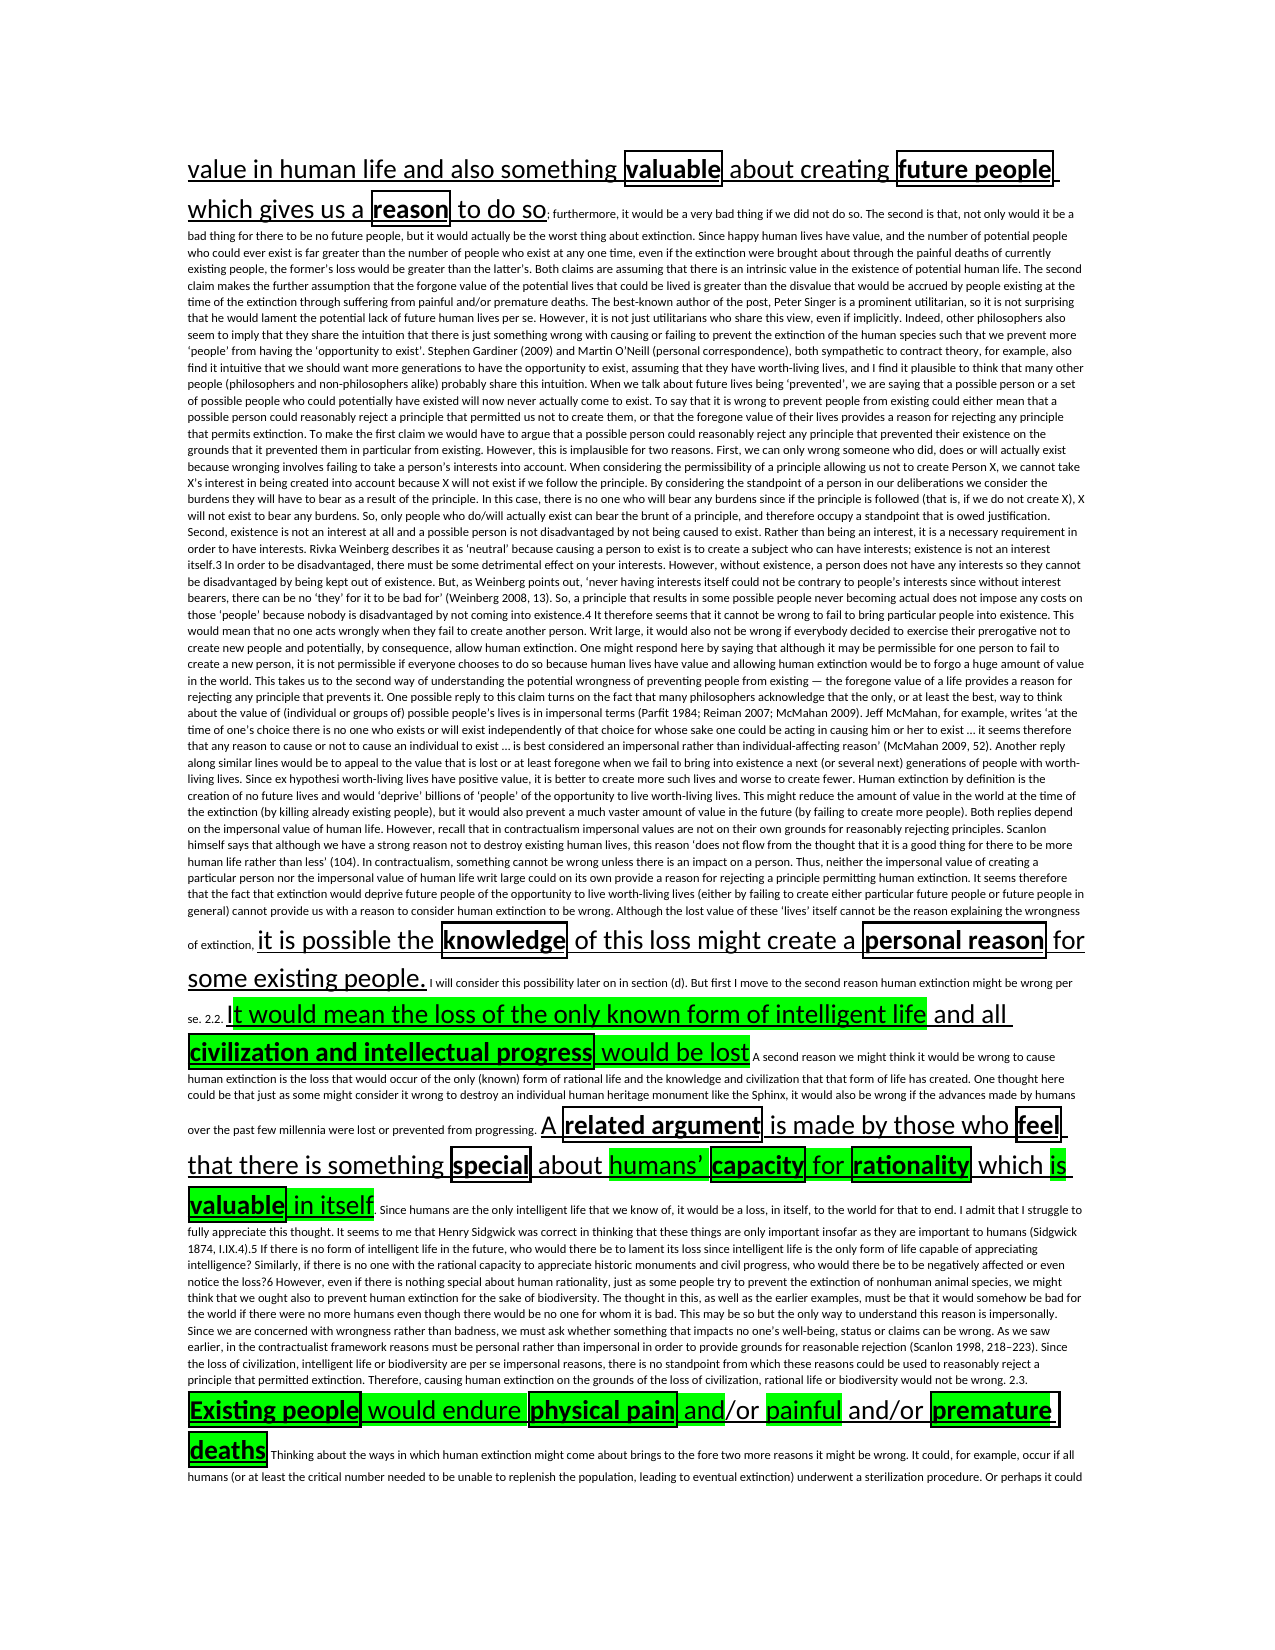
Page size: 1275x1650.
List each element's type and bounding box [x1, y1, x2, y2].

text [187, 150, 1087, 1484]
